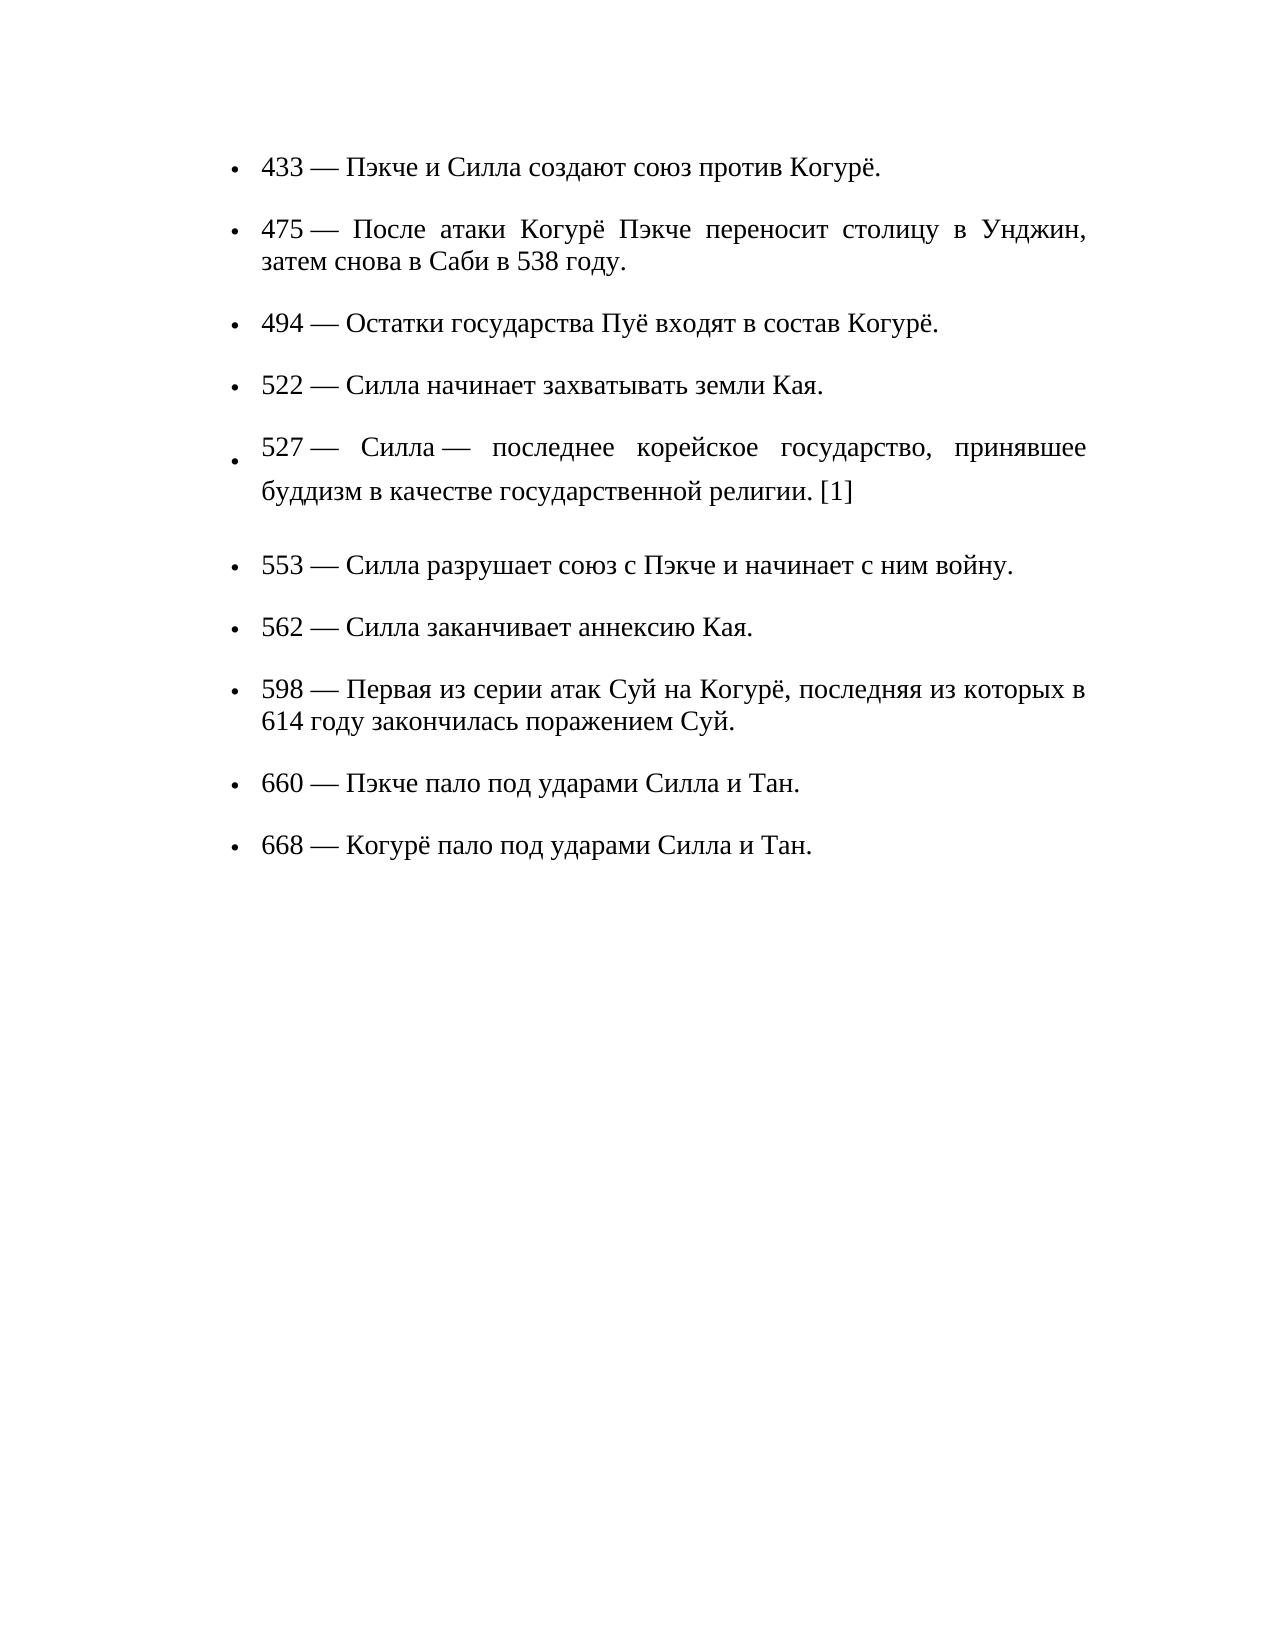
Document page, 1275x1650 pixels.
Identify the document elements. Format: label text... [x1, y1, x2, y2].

list 553 — Силла разрушает союз с Пэкче и начинает с ним войну. [232, 548, 1087, 581]
list 660 — Пэкче пало под ударами Силла и Тан. [232, 766, 1087, 798]
list 598 — Первая из серии атак Суй на Когурё, последняя из которых в 614 году закончилась поражением Суй. [232, 672, 1087, 737]
list 562 — Силла заканчивает аннексию Кая. [232, 610, 1087, 642]
list 527 — Силла — последнее корейское государство, принявшее буддизм в качестве государственной религии. [1] [232, 430, 1087, 519]
list 494 — Остатки государства Пуё входят в состав Когурё. [232, 306, 1087, 338]
list 433 — Пэкче и Силла создают союз против Когурё. [232, 150, 1087, 182]
list 475 — После атаки Когурё Пэкче переносит столицу в Унджин, затем снова в Саби в 538 году. [232, 212, 1087, 277]
list 522 — Силла начинает захватывать земли Кая. [232, 368, 1087, 400]
list 668 — Когурё пало под ударами Силла и Тан. [232, 828, 1087, 860]
